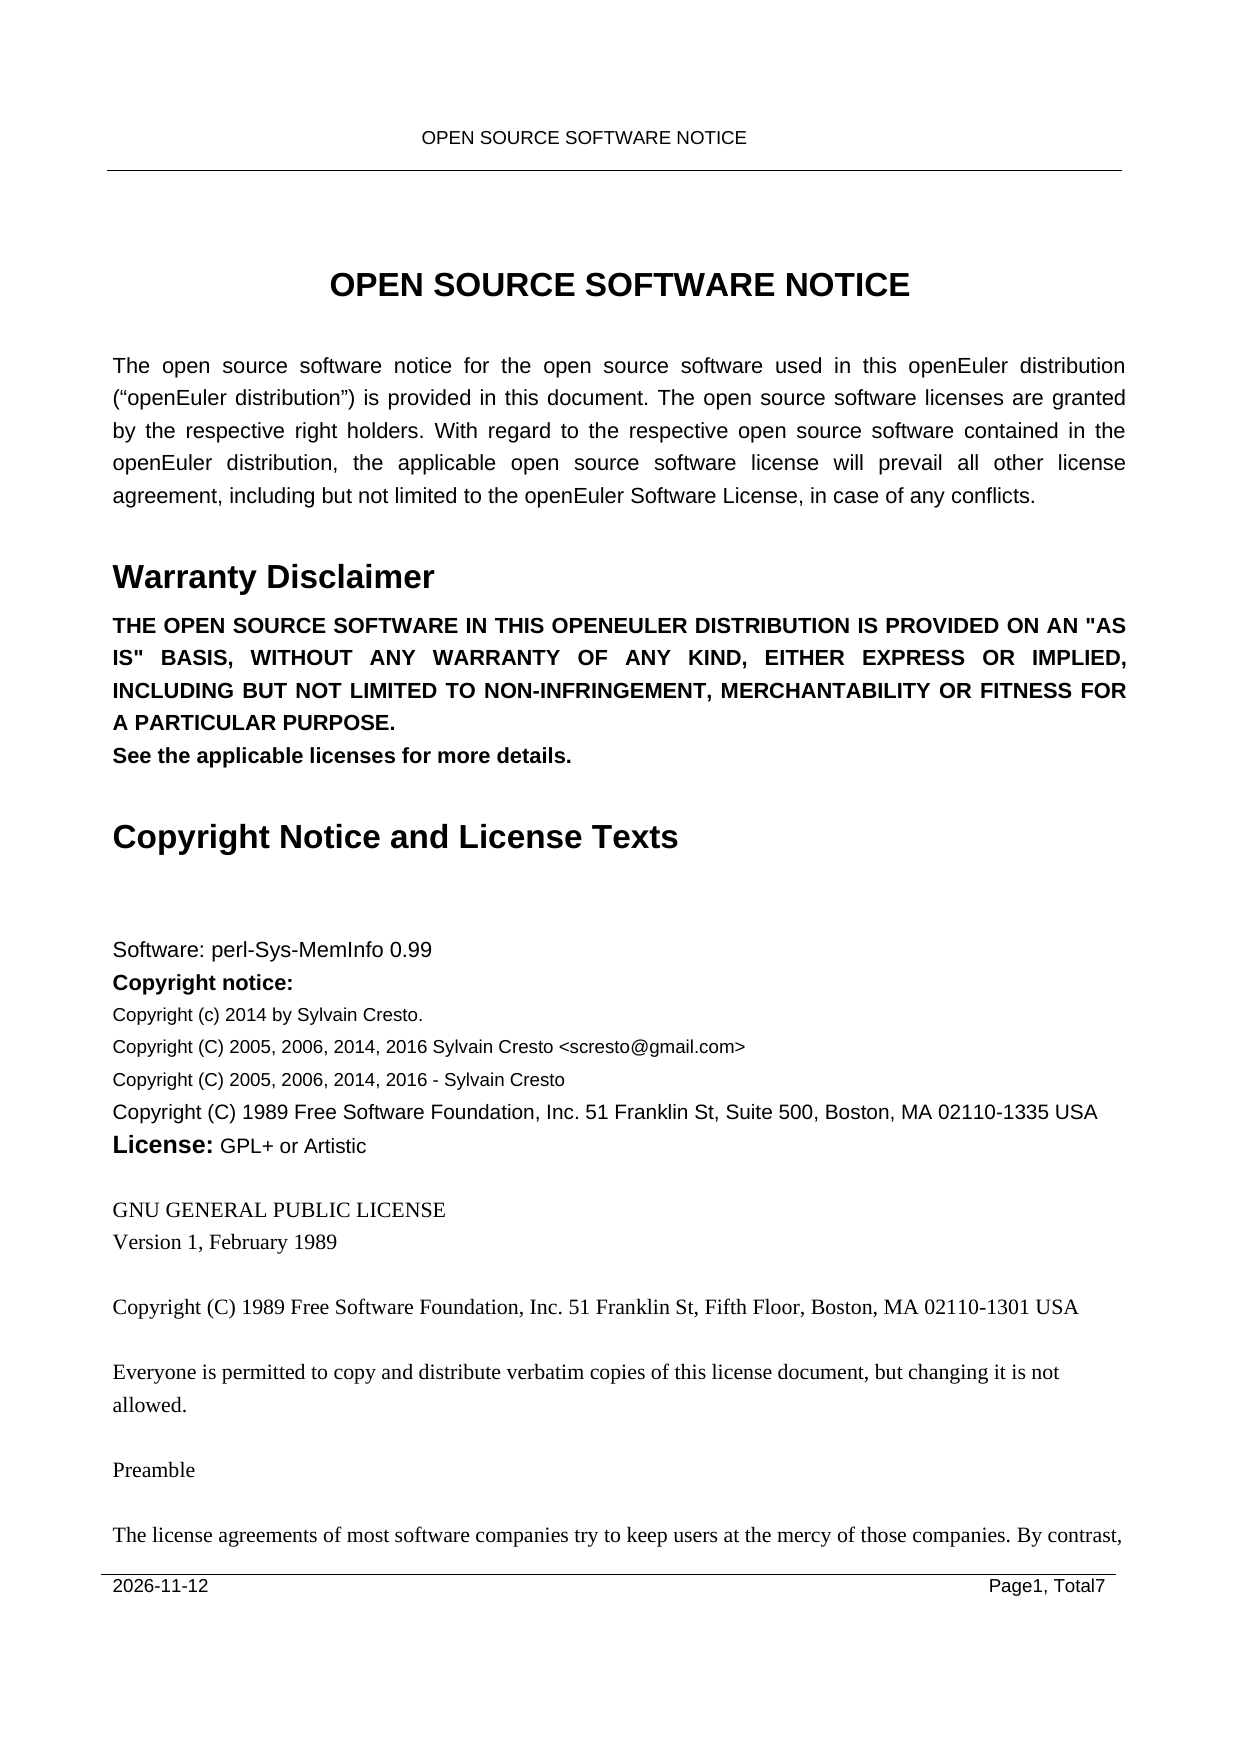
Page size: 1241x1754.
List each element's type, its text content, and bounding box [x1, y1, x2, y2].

text OPEN SOURCE SOFTWARE NOTICE [112, 251, 1128, 316]
text Copyright (C) 1989 Free Software Foundation, Inc. 51 Franklin St, Suite 500, Boston, MA 02110-1335 USA [112, 1096, 1128, 1128]
text Software: perl-Sys-MemInfo 0.99 [112, 933, 1128, 966]
text Copyright Notice and License Texts [112, 804, 1128, 869]
text Copyright (C) 2005, 2006, 2014, 2016 - Sylvain Cresto [112, 1063, 1128, 1096]
text The open source software notice for the open source software used in this openEuler distribution (“openEuler distribution”) is provided in this document. The open source software licenses are granted by the respective right holders. With regard to the respective open source software contained in the openEuler distribution, the applicable open source software license will prevail all other license agreement, including but not limited to the openEuler Software License, in case of any conflicts. [112, 349, 1128, 511]
text Copyright notice: [112, 966, 1128, 998]
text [112, 1128, 1128, 1551]
text Copyright (C) 2005, 2006, 2014, 2016 Sylvain Cresto <scresto@gmail.com> [112, 1031, 1128, 1063]
text Copyright (c) 2014 by Sylvain Cresto. [112, 998, 1128, 1031]
text Warranty Disclaimer [112, 544, 1128, 609]
text THE OPEN SOURCE SOFTWARE IN THIS OPENEULER DISTRIBUTION IS PROVIDED ON AN "AS IS" BASIS, WITHOUT ANY WARRANTY OF ANY KIND, EITHER EXPRESS OR IMPLIED, INCLUDING BUT NOT LIMITED TO NON-INFRINGEMENT, MERCHANTABILITY OR FITNESS FOR A PARTICULAR PURPOSE. See the applicable licenses for more details. [112, 609, 1128, 771]
